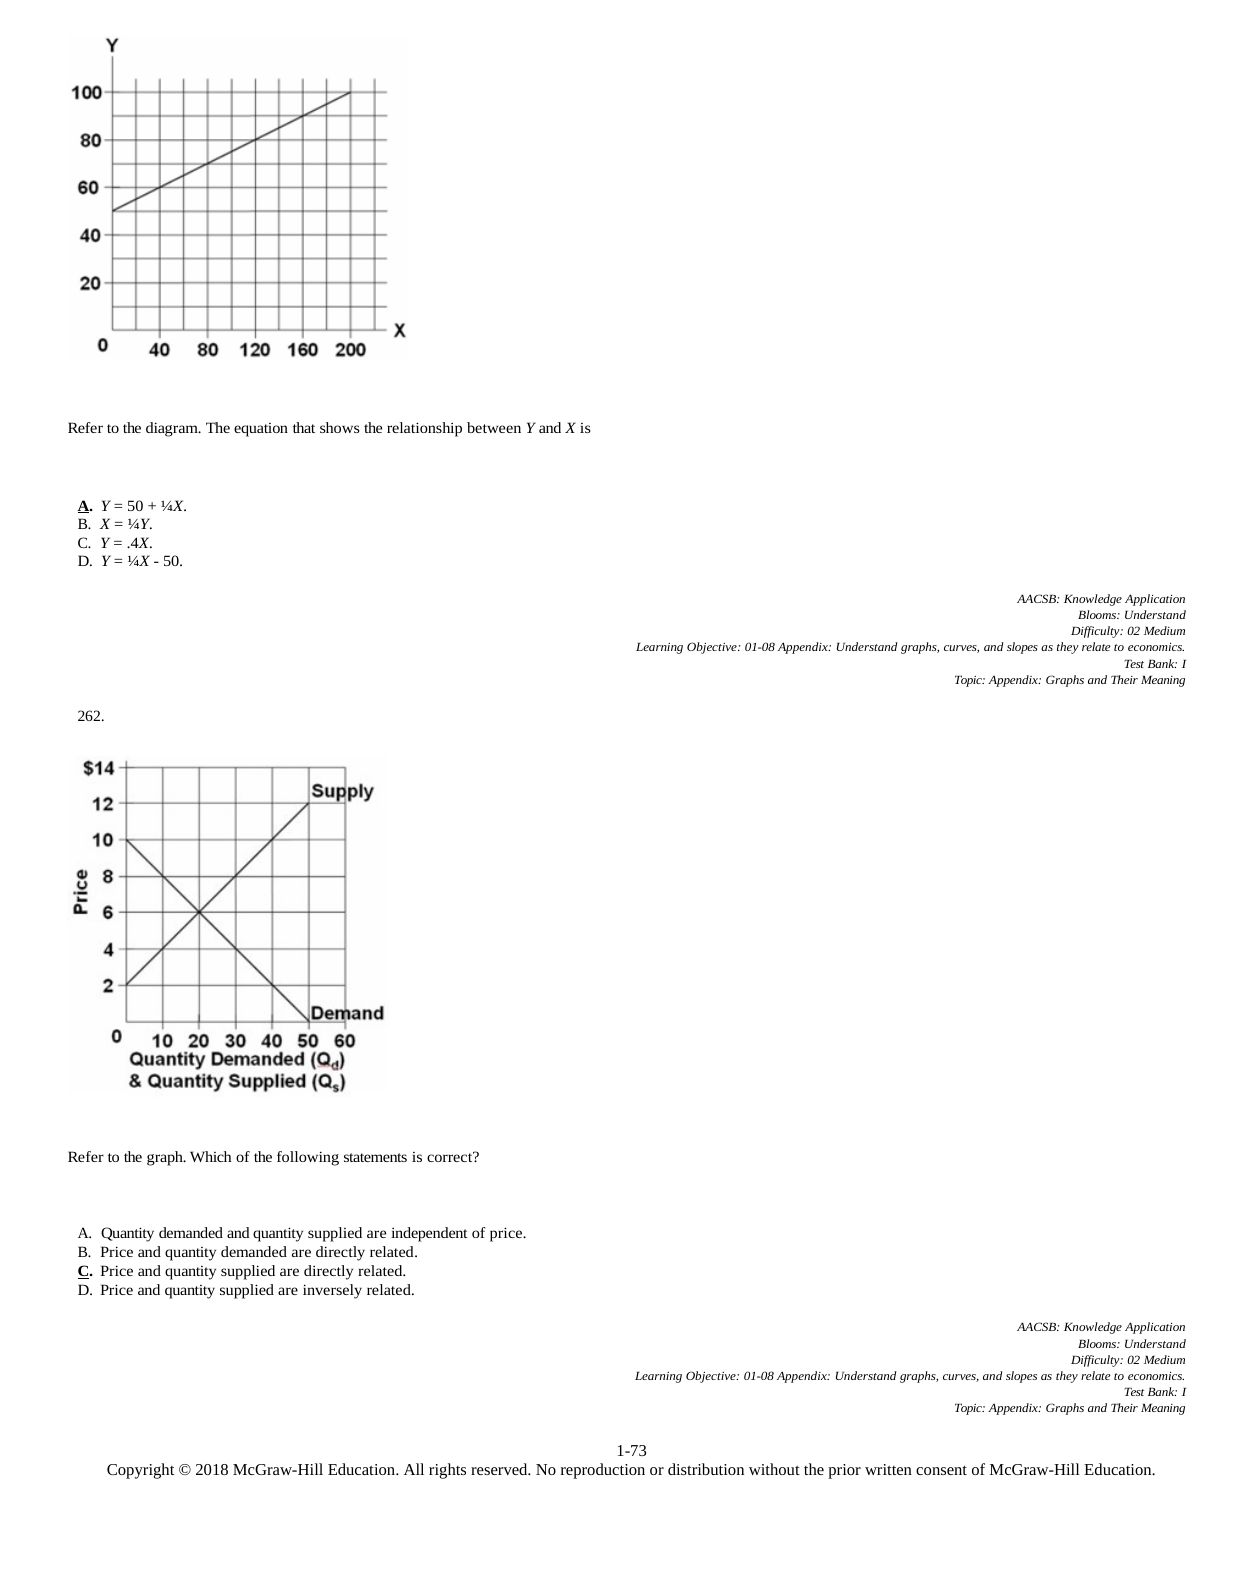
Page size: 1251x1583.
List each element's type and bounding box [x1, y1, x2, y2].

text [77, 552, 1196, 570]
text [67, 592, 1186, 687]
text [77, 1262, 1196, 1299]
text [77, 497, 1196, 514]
picture [67, 755, 392, 1099]
picture [67, 33, 415, 370]
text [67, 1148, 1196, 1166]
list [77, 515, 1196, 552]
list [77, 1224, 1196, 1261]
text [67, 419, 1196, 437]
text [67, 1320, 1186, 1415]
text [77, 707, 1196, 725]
